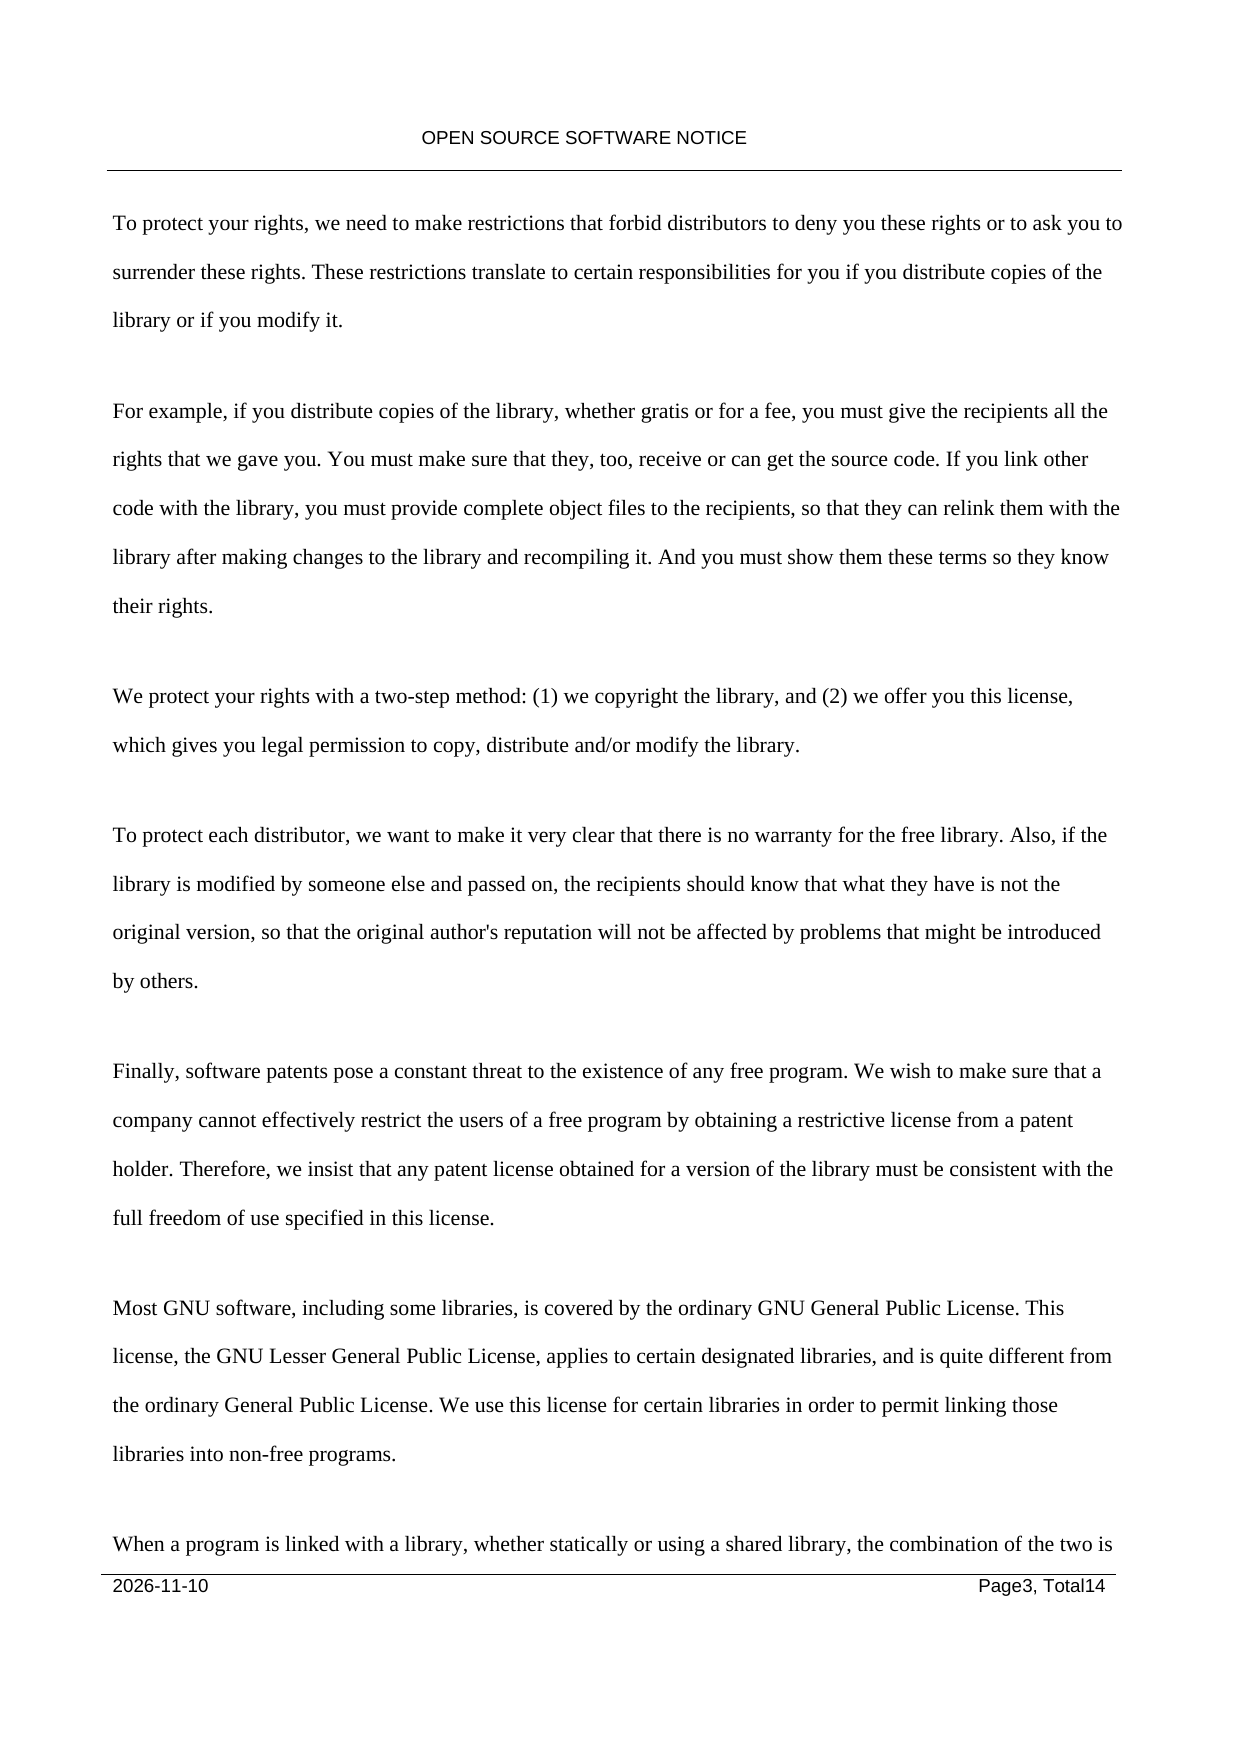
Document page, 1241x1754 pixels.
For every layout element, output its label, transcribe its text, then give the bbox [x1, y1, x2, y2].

text We protect your rights with a two-step method: (1) we copyright the library, and (2) we offer you this license, which gives you legal permission to copy, distribute and/or modify the library. [112, 679, 1128, 761]
text Finally, software patents pose a constant threat to the existence of any free program. We wish to make sure that a company cannot effectively restrict the users of a free program by obtaining a restrictive license from a patent holder. Therefore, we insist that any patent license obtained for a version of the library must be consistent with the full freedom of use specified in this license. [112, 1055, 1128, 1233]
text Most GNU software, including some libraries, is covered by the ordinary GNU General Public License. This license, the GNU Lesser General Public License, applies to certain designated libraries, and is quite different from the ordinary General Public License. We use this license for certain libraries in order to permit linking those libraries into non-free programs. [112, 1291, 1128, 1470]
text To protect each distributor, we want to make it very clear that there is no warranty for the free library. Also, if the library is modified by someone else and passed on, the recipients should know that what they have is not the original version, so that the original author's reputation will not be affected by problems that might be introduced by others. [112, 818, 1128, 997]
text For example, if you distribute copies of the library, whether gratis or for a fee, you must give the recipients all the rights that we gave you. You must make sure that they, too, receive or can get the source code. If you link other code with the library, you must provide complete object files to the recipients, so that they can relink them with the library after making changes to the library and recompiling it. And you must show them these terms so they know their rights. [112, 394, 1128, 622]
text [112, 1528, 1128, 1560]
text To protect your rights, we need to make restrictions that forbid distributors to deny you these rights or to ask you to surrender these rights. These restrictions translate to certain responsibilities for you if you distribute copies of the library or if you modify it. [112, 206, 1128, 336]
